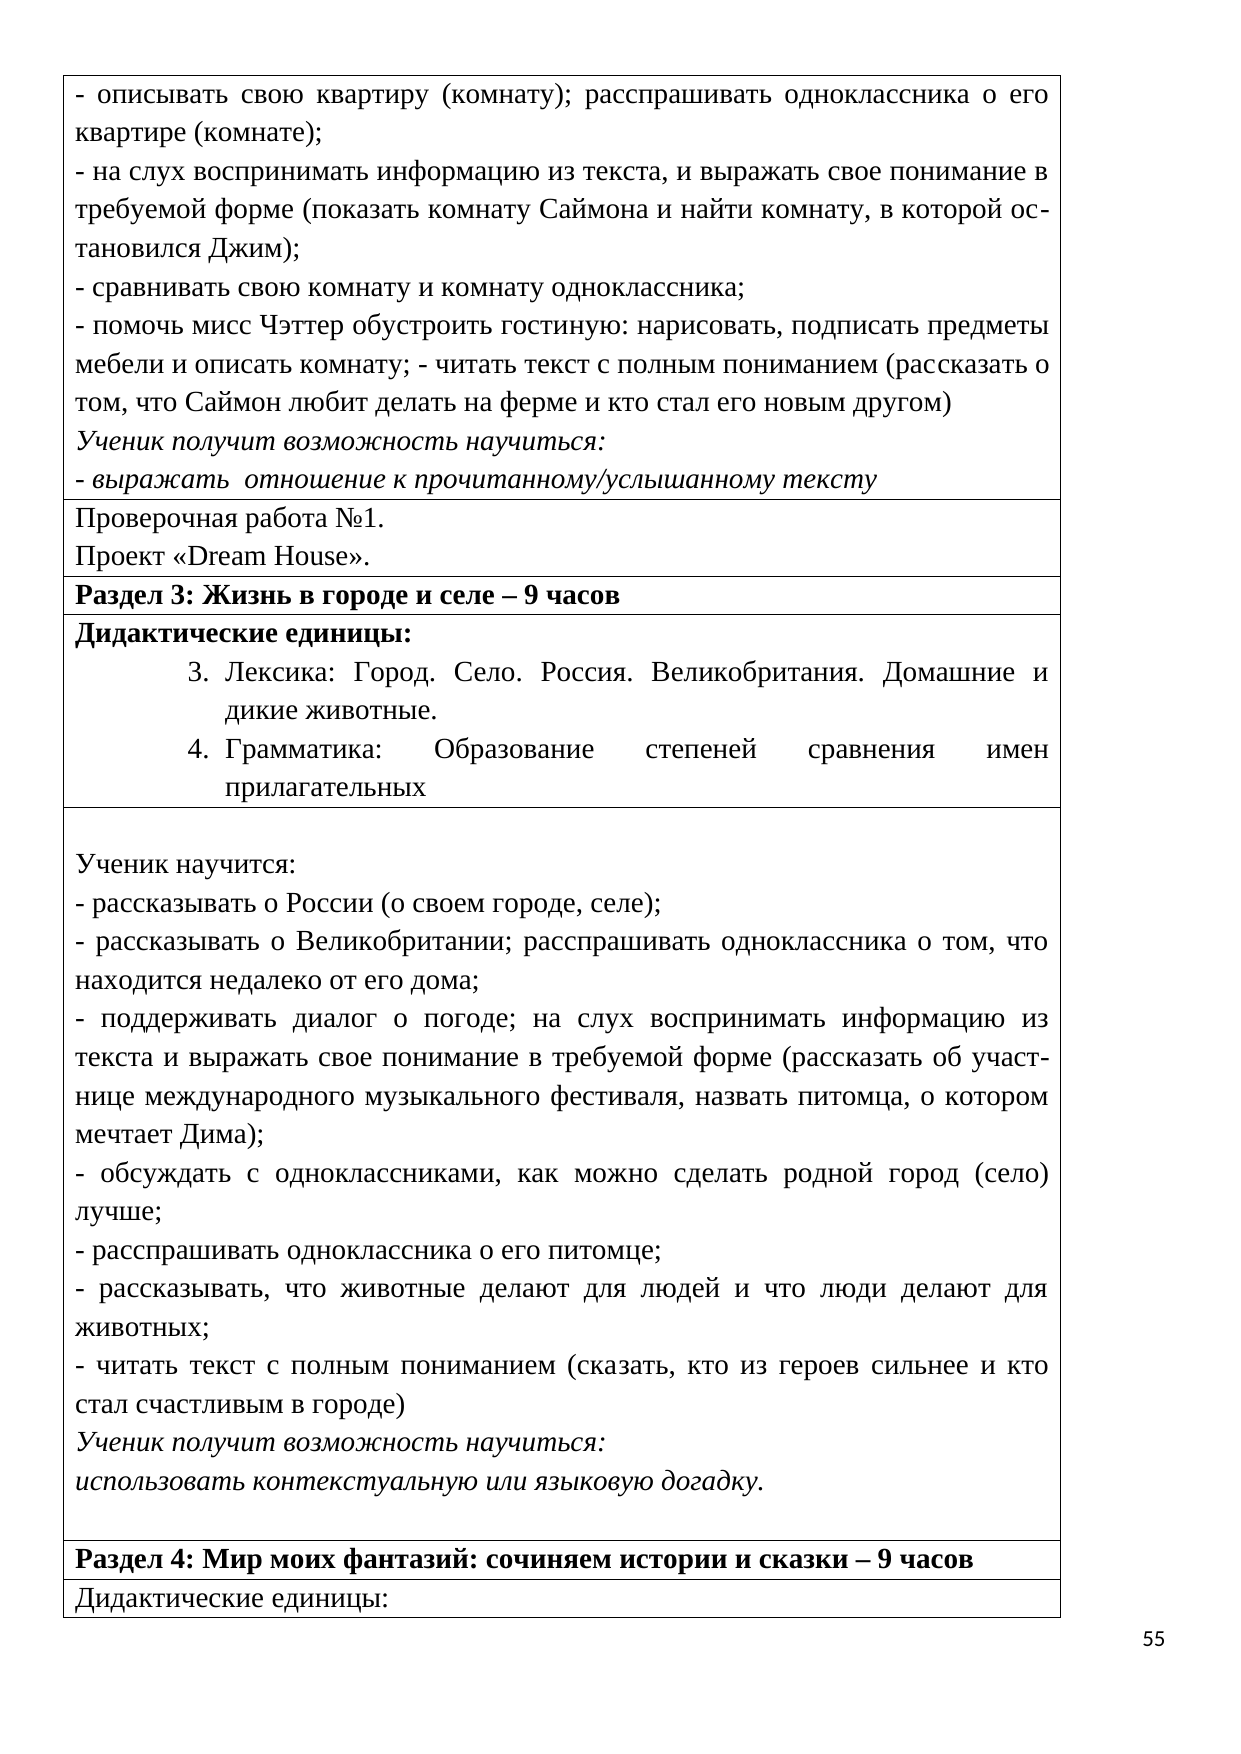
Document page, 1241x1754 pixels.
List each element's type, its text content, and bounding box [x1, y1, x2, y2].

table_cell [64, 1580, 1060, 1617]
table_cell Проверочная работа №1. Проект «Dream House». [64, 500, 1060, 576]
table_cell Дидактические единицы: Лексика: Город. Село. Россия. Великобритания. Домашние и дикие животные. Грамматика: Образование степеней сравнения имен прилагательных [64, 615, 1060, 807]
table_cell Раздел 4: Мир моих фантазий: сочиняем истории и сказки – 9 часов [64, 1541, 1060, 1579]
table_cell Раздел 3: Жизнь в городе и селе – 9 часов [64, 577, 1060, 614]
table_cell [64, 76, 1060, 499]
table_cell Ученик научится: - рассказывать о России (о своем городе, селе); - рассказывать о Великобритании; расспрашивать одноклассника о том, что находится недалеко от его дома; - поддерживать диалог о погоде; на слух воспринимать информацию из текста и выражать свое понимание в требуемой форме (рассказать об участнице международного музыкального фестиваля, назвать питомца, о котором мечтает Дима); - обсуждать с одноклассниками, как можно сделать родной город (село) лучше; - расспрашивать одноклассника о его питомце; - рассказывать, что животные делают для людей и что люди делают для животных; - читать текст с полным пониманием (сказать, кто из героев сильнее и кто стал счастливым в городе) Ученик получит возможность научиться: использовать контекстуальную или языковую догадку. [64, 808, 1060, 1540]
